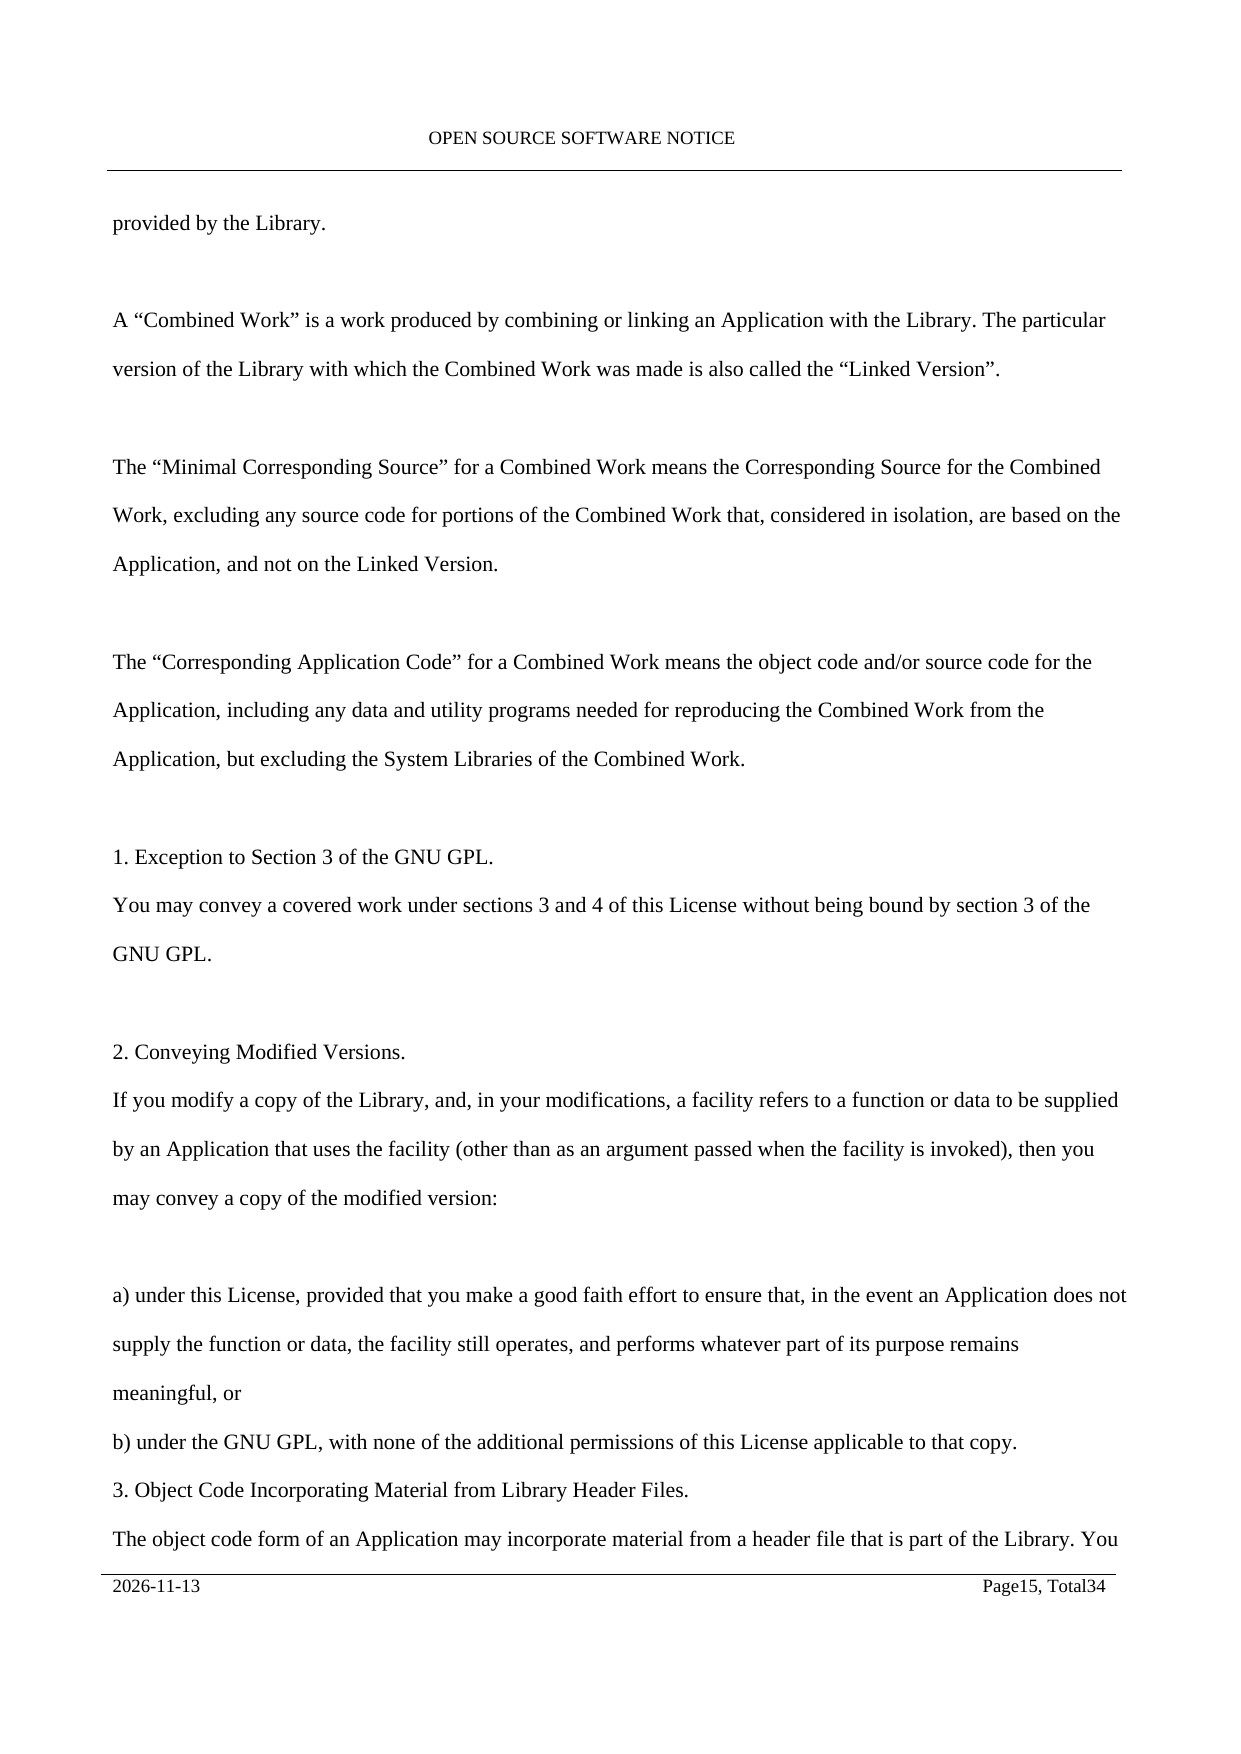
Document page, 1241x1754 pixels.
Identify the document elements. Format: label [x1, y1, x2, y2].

text [112, 206, 1128, 1555]
